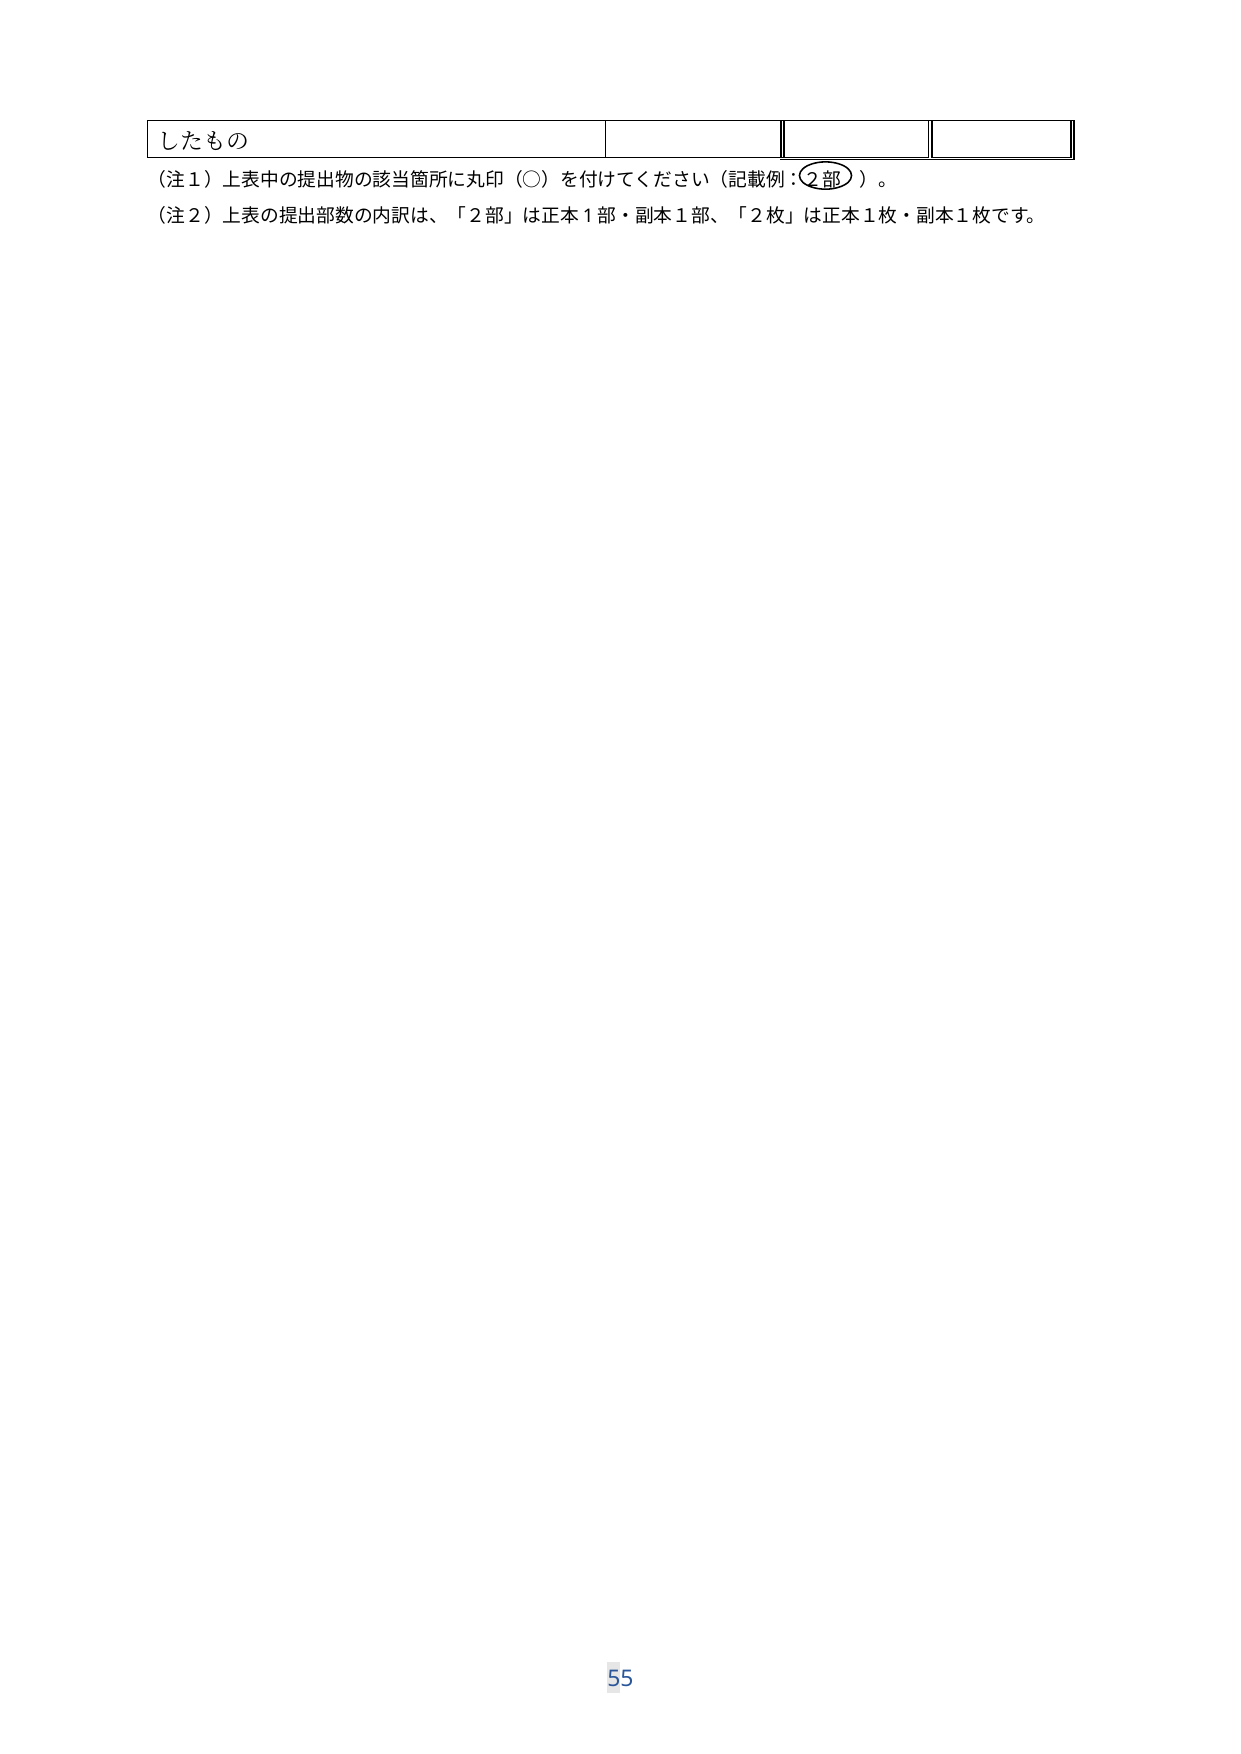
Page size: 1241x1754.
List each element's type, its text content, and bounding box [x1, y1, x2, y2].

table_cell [148, 121, 605, 157]
list （注１）上表中の提出物の該当箇所に丸印（○）を付けてください（記載例：２部 ）。 [148, 160, 1092, 196]
table_cell ２枚 [785, 121, 928, 157]
table_cell [933, 121, 1070, 157]
table_cell 開示版 [606, 121, 780, 157]
list （注２）上表の提出部数の内訳は、「２部」は正本1部・副本１部、「２枚」は正本１枚・副本１枚です。 [148, 196, 1092, 232]
